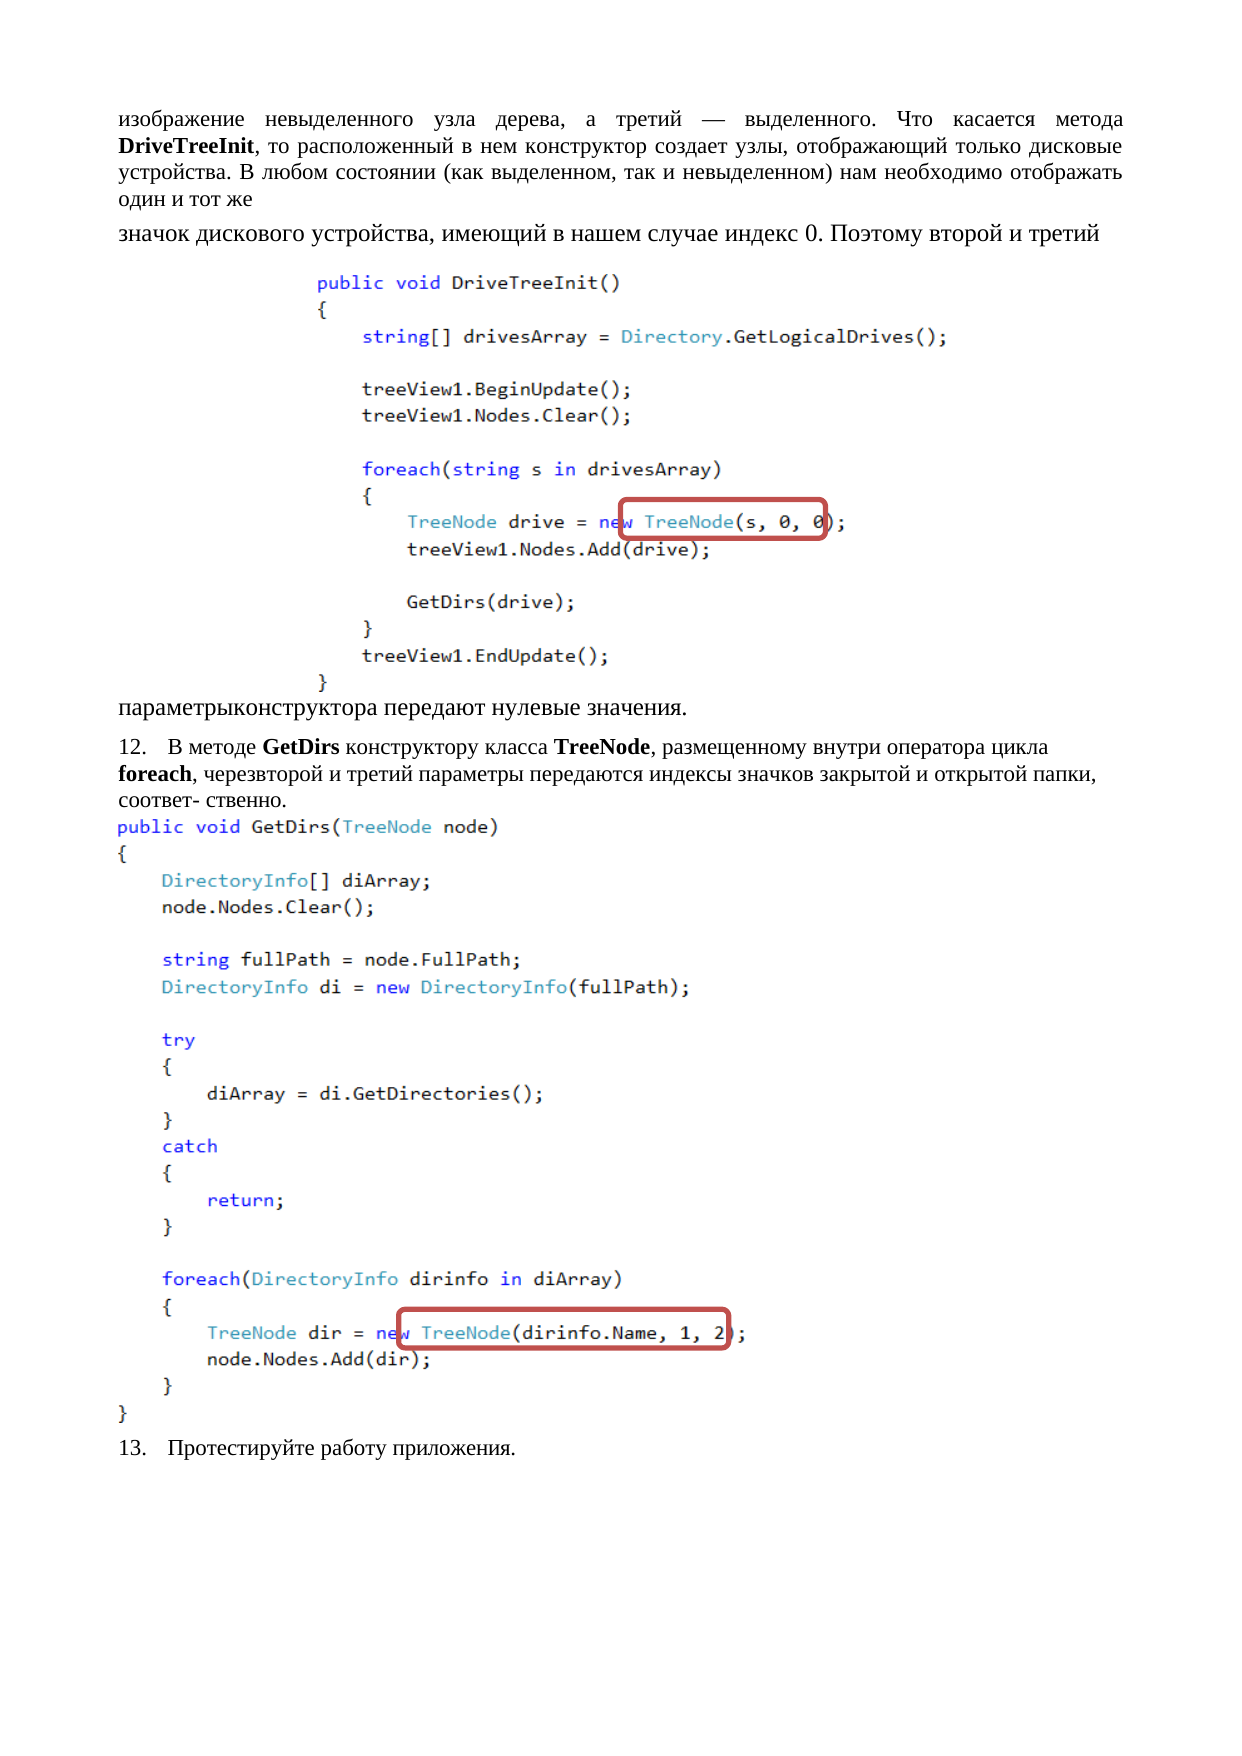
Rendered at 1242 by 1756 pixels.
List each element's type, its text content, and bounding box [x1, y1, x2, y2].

list В методе GetDirs конструктору класса TreeNode, размещенному внутри оператора цикла foreach, черезвторой и третий параметры передаются индексы значков закрытой и открытой папки, соответ- ственно. [118, 733, 1120, 812]
text изображение невыделенного узла дерева, а третий — выделенного. Что касается метода DriveTreeInit, то расположенный в нем конструктор создает узлы, отображающий только дисковые устройства. В любом состоянии (как выделенном, так и невыделенном) нам необходимо отображать один и тот же [118, 106, 1124, 211]
list Протестируйте работу приложения. [118, 824, 1242, 1461]
picture [118, 818, 745, 824]
text параметрыконструктора передают нулевые значения. [118, 272, 1242, 721]
text значок дискового устройства, имеющий в нашем случае индекс 0. Поэтому второй и третий [118, 218, 1242, 247]
